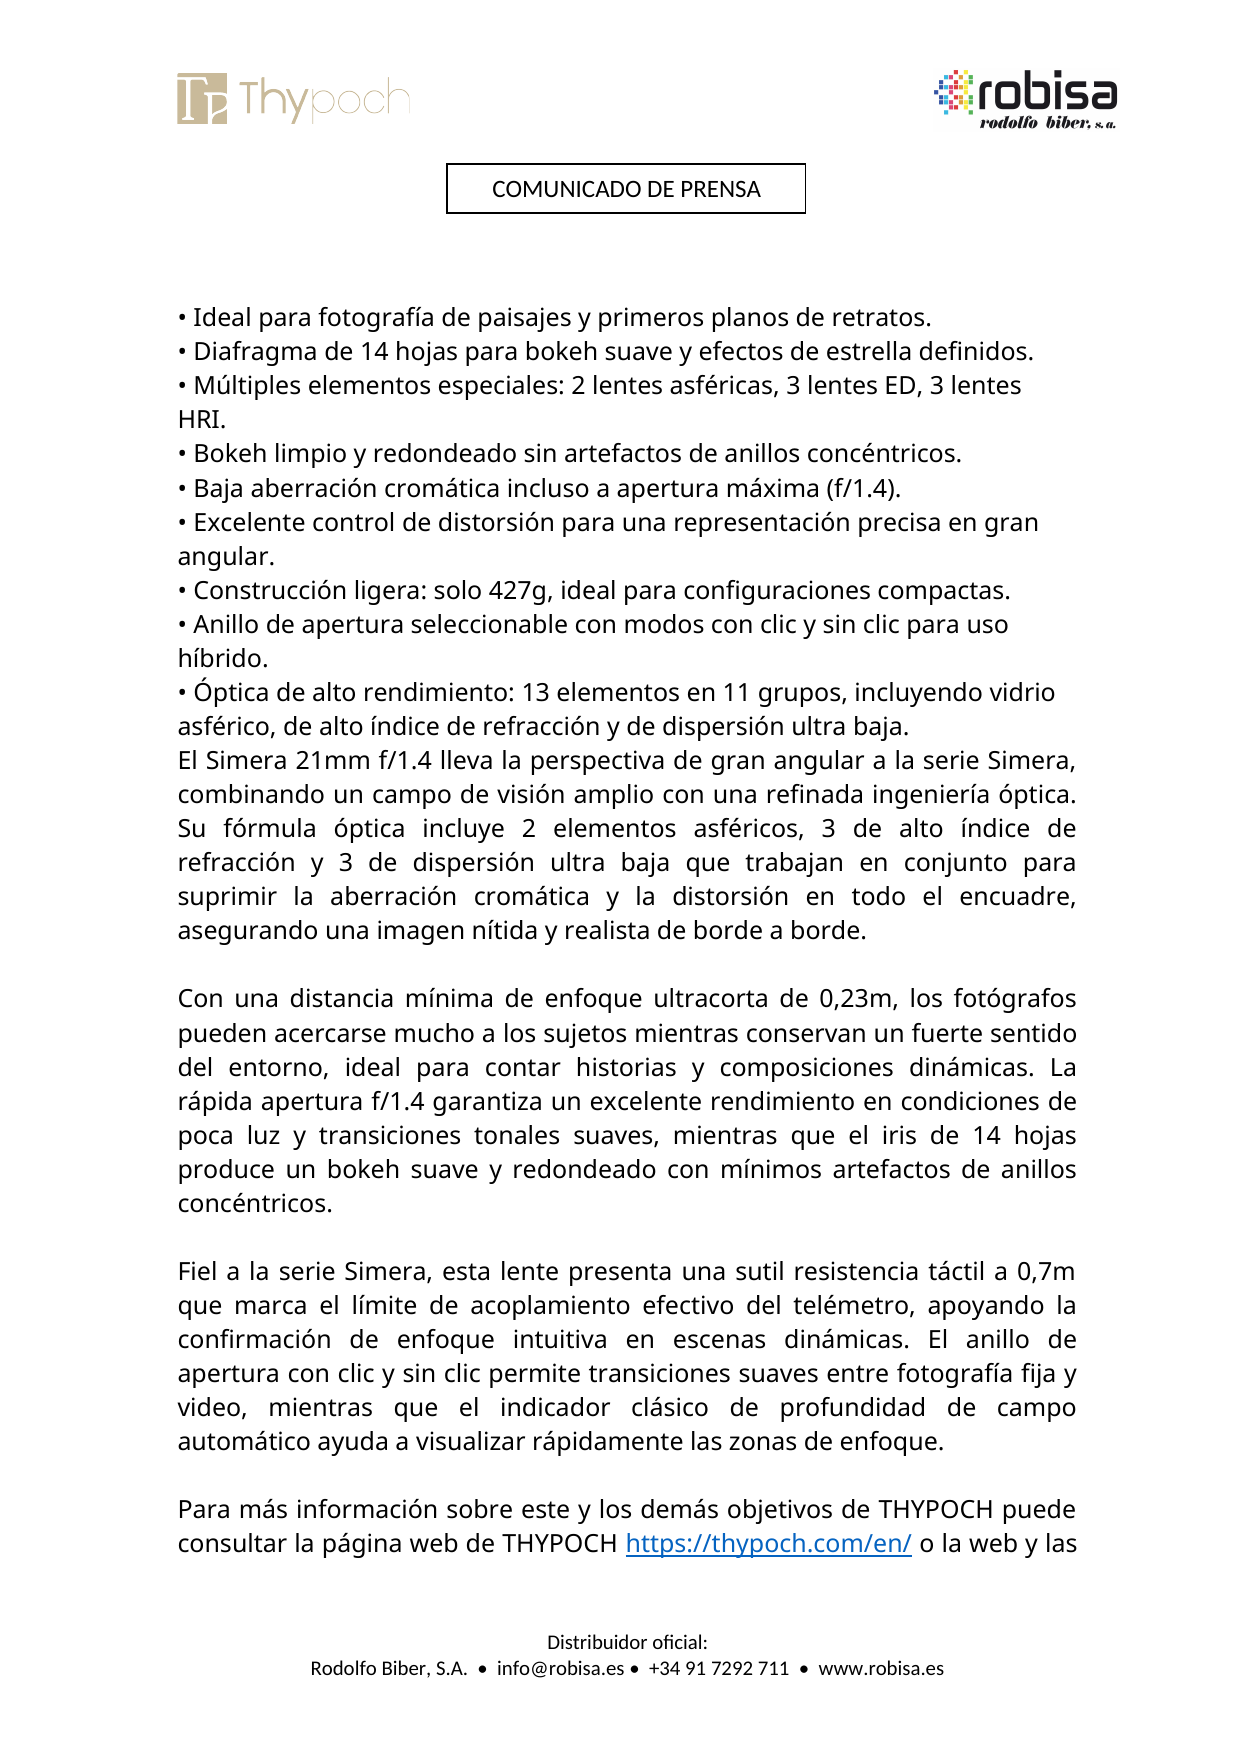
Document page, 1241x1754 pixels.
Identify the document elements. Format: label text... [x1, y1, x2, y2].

picture [177, 73, 410, 124]
text El Simera 21mm f/1.4 lleva la perspectiva de gran angular a la serie Simera, combinando un campo de visión amplio con una refinada ingeniería óptica. Su fórmula óptica incluye 2 elementos asféricos, 3 de alto índice de refracción y 3 de dispersión ultra baja que trabajan en conjunto para suprimir la aberración cromática y la distorsión en todo el encuadre, asegurando una imagen nítida y realista de borde a borde. [177, 743, 1078, 947]
text Con una distancia mínima de enfoque ultracorta de 0,23m, los fotógrafos pueden acercarse mucho a los sujetos mientras conservan un fuerte sentido del entorno, ideal para contar historias y composiciones dinámicas. La rápida apertura f/1.4 garantiza un excelente rendimiento en condiciones de poca luz y transiciones tonales suaves, mientras que el iris de 14 hojas produce un bokeh suave y redondeado con mínimos artefactos de anillos concéntricos. [177, 981, 1078, 1219]
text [177, 1492, 1078, 1560]
picture [932, 68, 1121, 132]
text • Ideal para fotografía de paisajes y primeros planos de retratos. • Diafragma de 14 hojas para bokeh suave y efectos de estrella definidos. • Múltiples elementos especiales: 2 lentes asféricas, 3 lentes ED, 3 lentes HRI. • Bokeh limpio y redondeado sin artefactos de anillos concéntricos. • Baja aberración cromática incluso a apertura máxima (f/1.4). • Excelente control de distorsión para una representación precisa en gran angular. • Construcción ligera: solo 427g, ideal para configuraciones compactas. • Anillo de apertura seleccionable con modos con clic y sin clic para uso híbrido. • Óptica de alto rendimiento: 13 elementos en 11 grupos, incluyendo vidrio asférico, de alto índice de refracción y de dispersión ultra baja. [177, 266, 1078, 743]
text Fiel a la serie Simera, esta lente presenta una sutil resistencia táctil a 0,7m que marca el límite de acoplamiento efectivo del telémetro, apoyando la confirmación de enfoque intuitiva en escenas dinámicas. El anillo de apertura con clic y sin clic permite transiciones suaves entre fotografía fija y video, mientras que el indicador clásico de profundidad de campo automático ayuda a visualizar rápidamente las zonas de enfoque. [177, 1254, 1078, 1458]
